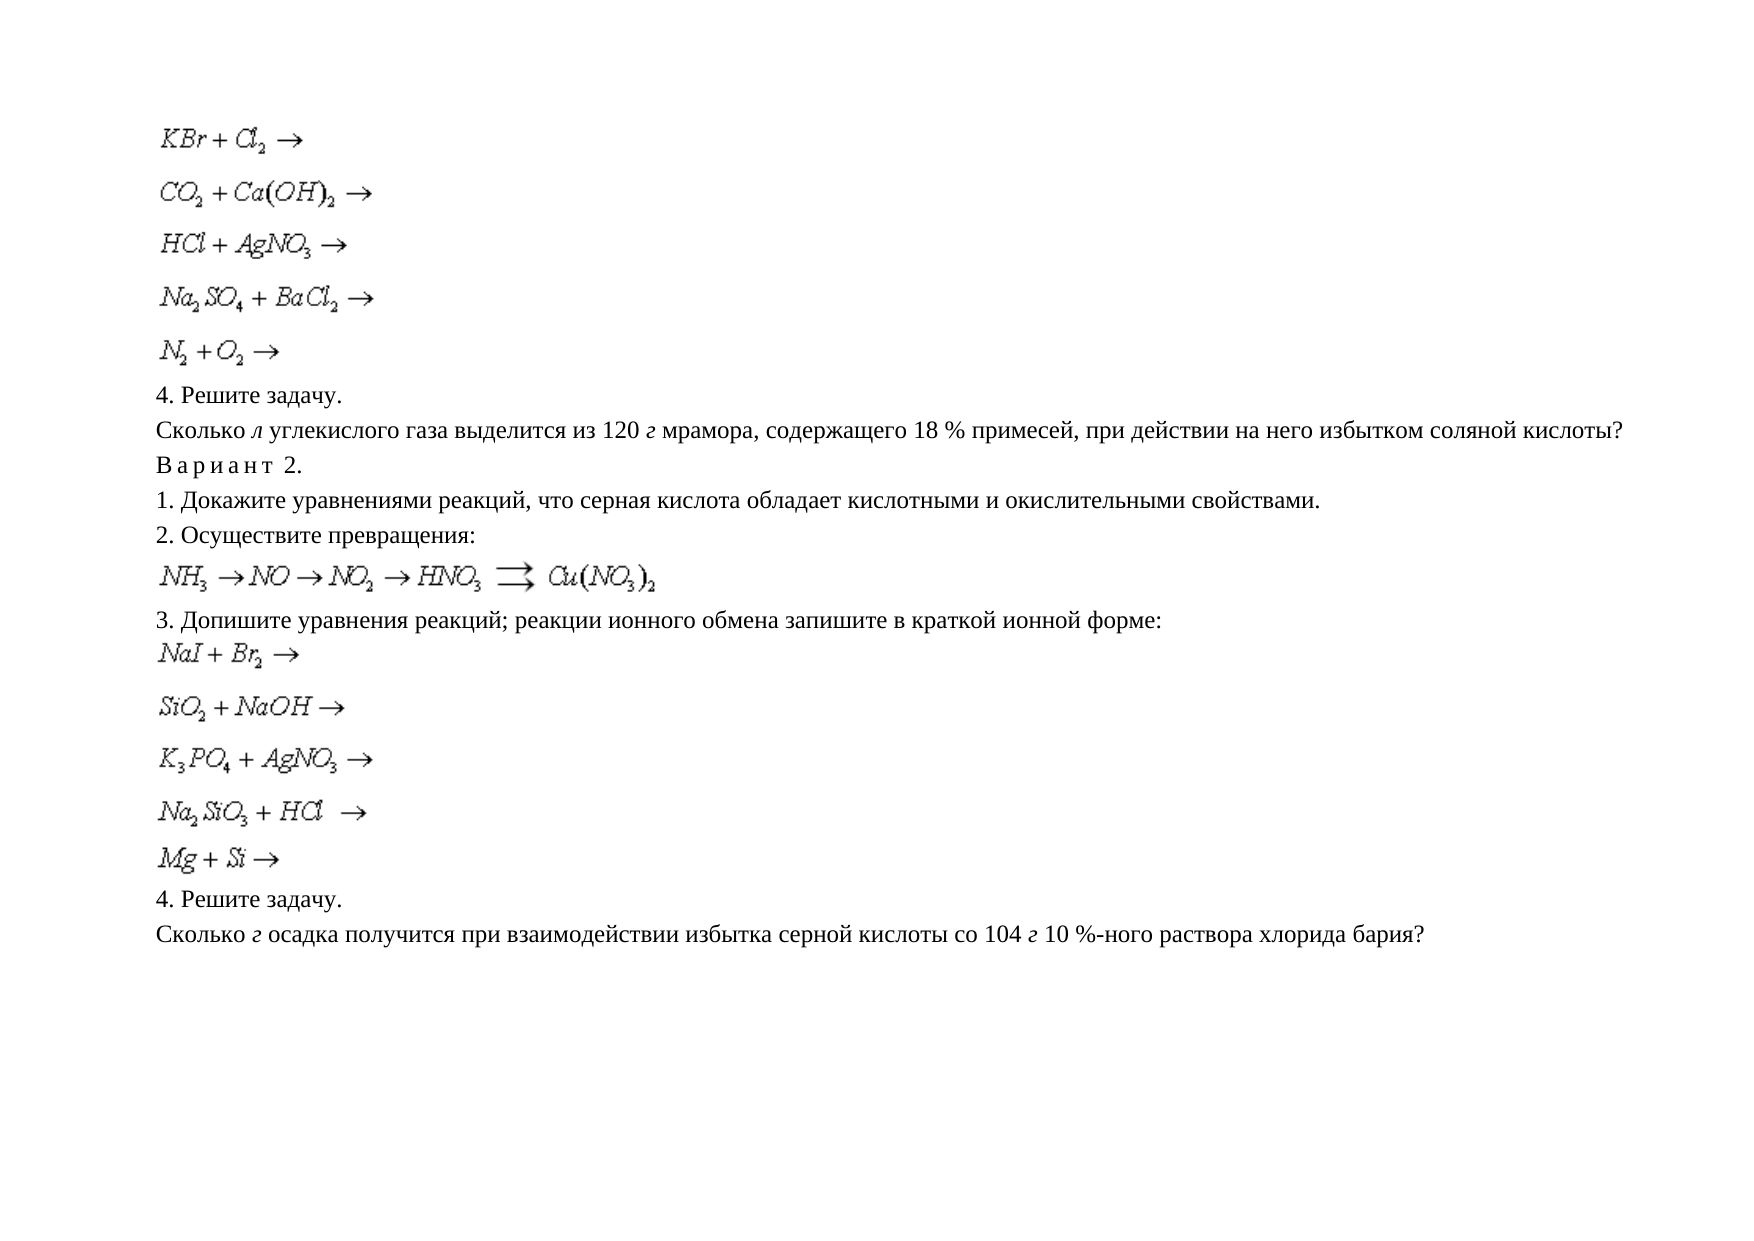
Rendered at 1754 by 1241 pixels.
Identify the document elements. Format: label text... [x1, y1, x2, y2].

text 4. Решите задачу. [118, 884, 1636, 913]
text 3. Допишите уравнения реакций; реакции ионного обмена запишите в краткой ионной форме: [118, 606, 1636, 634]
text Вариант 2. [118, 451, 1636, 479]
picture [155, 118, 383, 375]
picture [155, 634, 379, 833]
text 2. Осуществите превращения: [118, 521, 1636, 549]
text 1. Докажите уравнениями реакций, что серная кислота обладает кислотными и окислительными свойствами. [118, 486, 1636, 514]
text Сколько л углекислого газа выделится из 120 г мрамора, содержащего 18 % примесей, при действии на него избытком соляной кислоты? [118, 416, 1636, 444]
text Сколько г осадка получится при взаимодействии избытка серной кислоты со 104 г 10 %-ного раствора хлорида бария? [118, 919, 1636, 948]
text 4. Решите задачу. [118, 381, 1636, 409]
picture [155, 838, 287, 879]
picture [155, 555, 664, 600]
